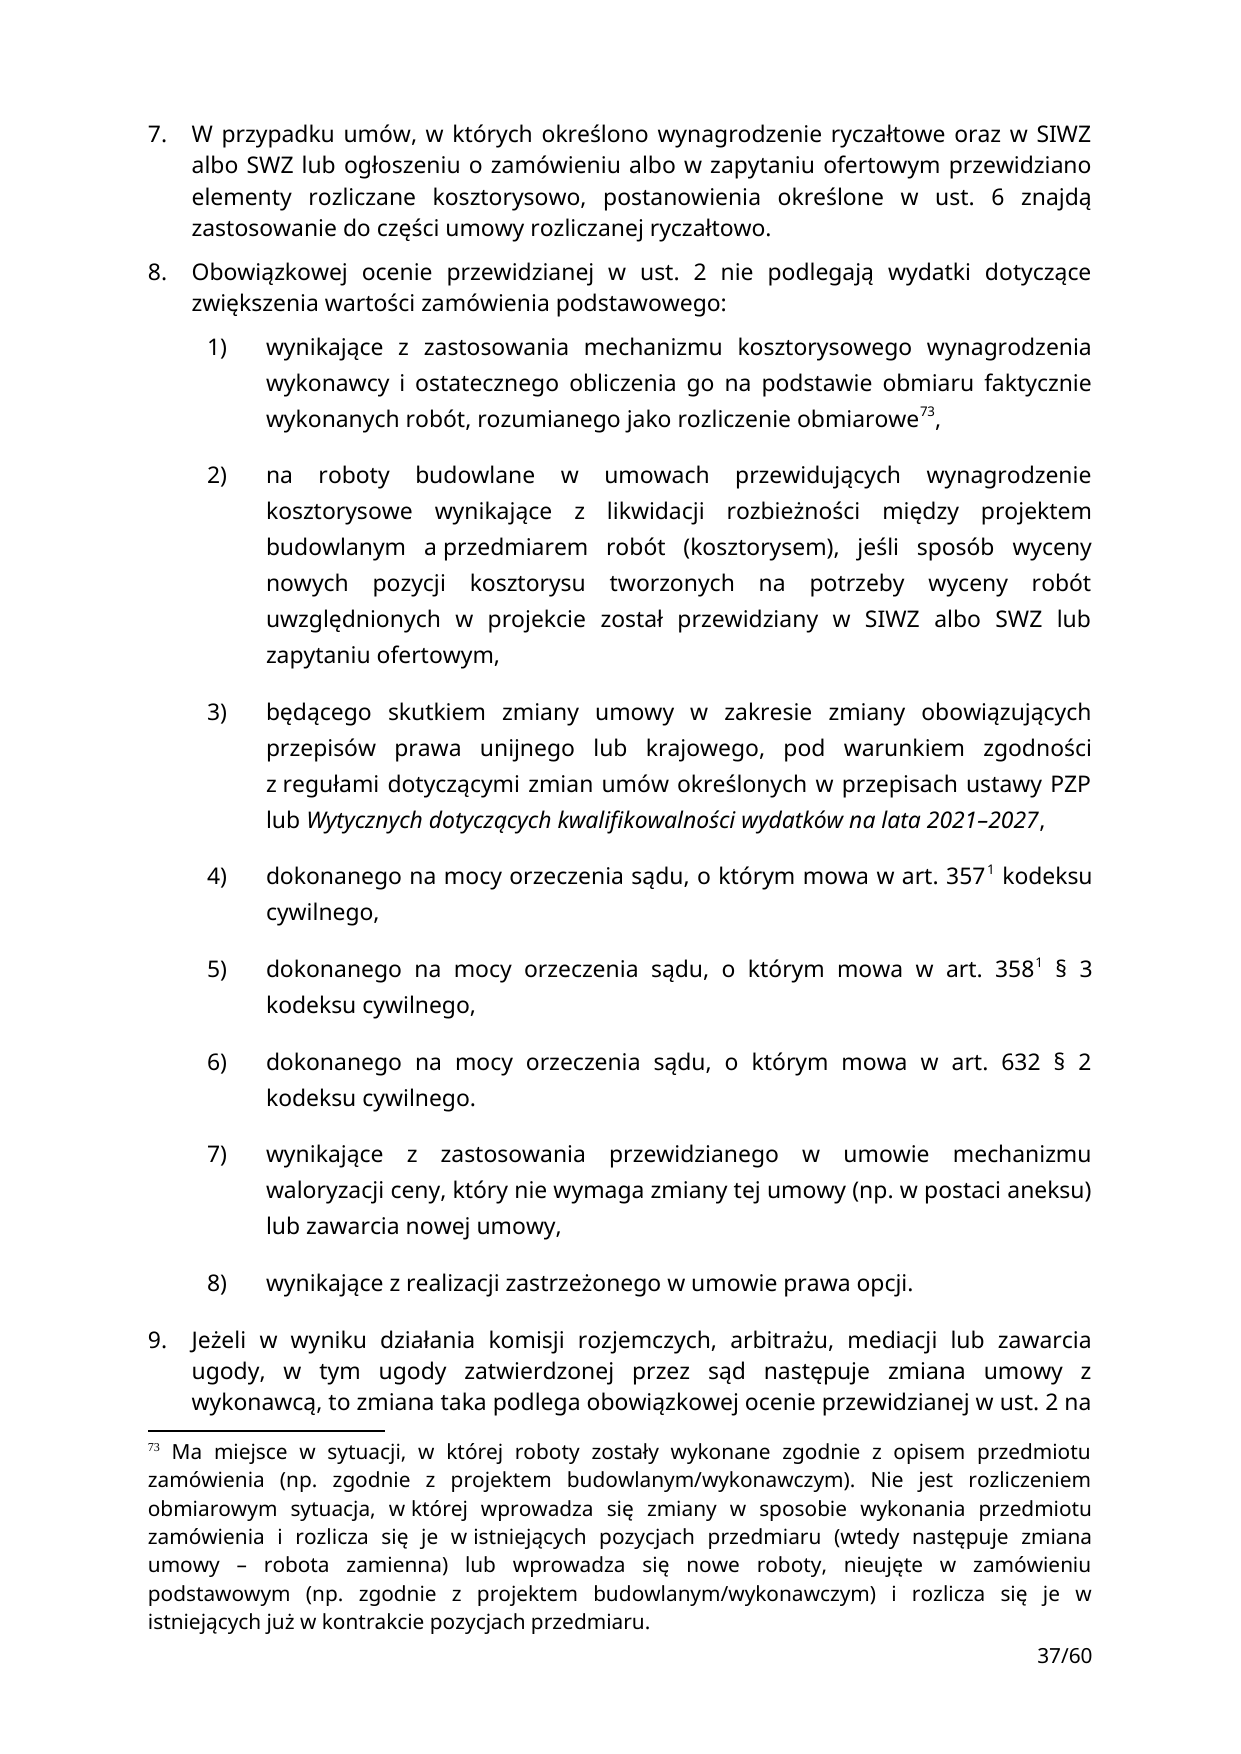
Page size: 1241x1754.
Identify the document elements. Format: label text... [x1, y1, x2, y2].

list dokonanego na mocy orzeczenia sądu, o którym mowa w art. 632 § 2 kodeksu cywilnego. [207, 1046, 1092, 1113]
list będącego skutkiem zmiany umowy w zakresie zmiany obowiązujących przepisów prawa unijnego lub krajowego, pod warunkiem zgodności z regułami dotyczącymi zmian umów określonych w przepisach ustawy PZP lub Wytycznych dotyczących kwalifikowalności wydatków na lata 2021–2027, [207, 696, 1092, 835]
list dokonanego na mocy orzeczenia sądu, o którym mowa w art. 3571 kodeksu cywilnego, [207, 860, 1092, 927]
list wynikające z realizacji zastrzeżonego w umowie prawa opcji. [207, 1267, 1092, 1298]
list Obowiązkowej ocenie przewidzianej w ust. 2 nie podlegają wydatki dotyczące zwiększenia wartości zamówienia podstawowego: [148, 256, 1092, 318]
list dokonanego na mocy orzeczenia sądu, o którym mowa w art. 3581 § 3 kodeksu cywilnego, [207, 953, 1092, 1020]
list wynikające z zastosowania przewidzianego w umowie mechanizmu waloryzacji ceny, który nie wymaga zmiany tej umowy (np. w postaci aneksu) lub zawarcia nowej umowy, [207, 1138, 1092, 1242]
list na roboty budowlane w umowach przewidujących wynagrodzenie kosztorysowe wynikające z likwidacji rozbieżności między projektem budowlanym a przedmiarem robót (kosztorysem), jeśli sposób wyceny nowych pozycji kosztorysu tworzonych na potrzeby wyceny robót uwzględnionych w projekcie został przewidziany w SIWZ albo SWZ lub zapytaniu ofertowym, [207, 459, 1092, 670]
list wynikające z zastosowania mechanizmu kosztorysowego wynagrodzenia wykonawcy i ostatecznego obliczenia go na podstawie obmiaru faktycznie wykonanych robót, rozumianego jako rozliczenie obmiarowe, [207, 331, 1092, 434]
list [148, 1324, 1092, 1418]
list W przypadku umów, w których określono wynagrodzenie ryczałtowe oraz w SIWZ albo SWZ lub ogłoszeniu o zamówieniu albo w zapytaniu ofertowym przewidziano elementy rozliczane kosztorysowo, postanowienia określone w ust. 6 znajdą zastosowanie do części umowy rozliczanej ryczałtowo. [148, 118, 1092, 243]
